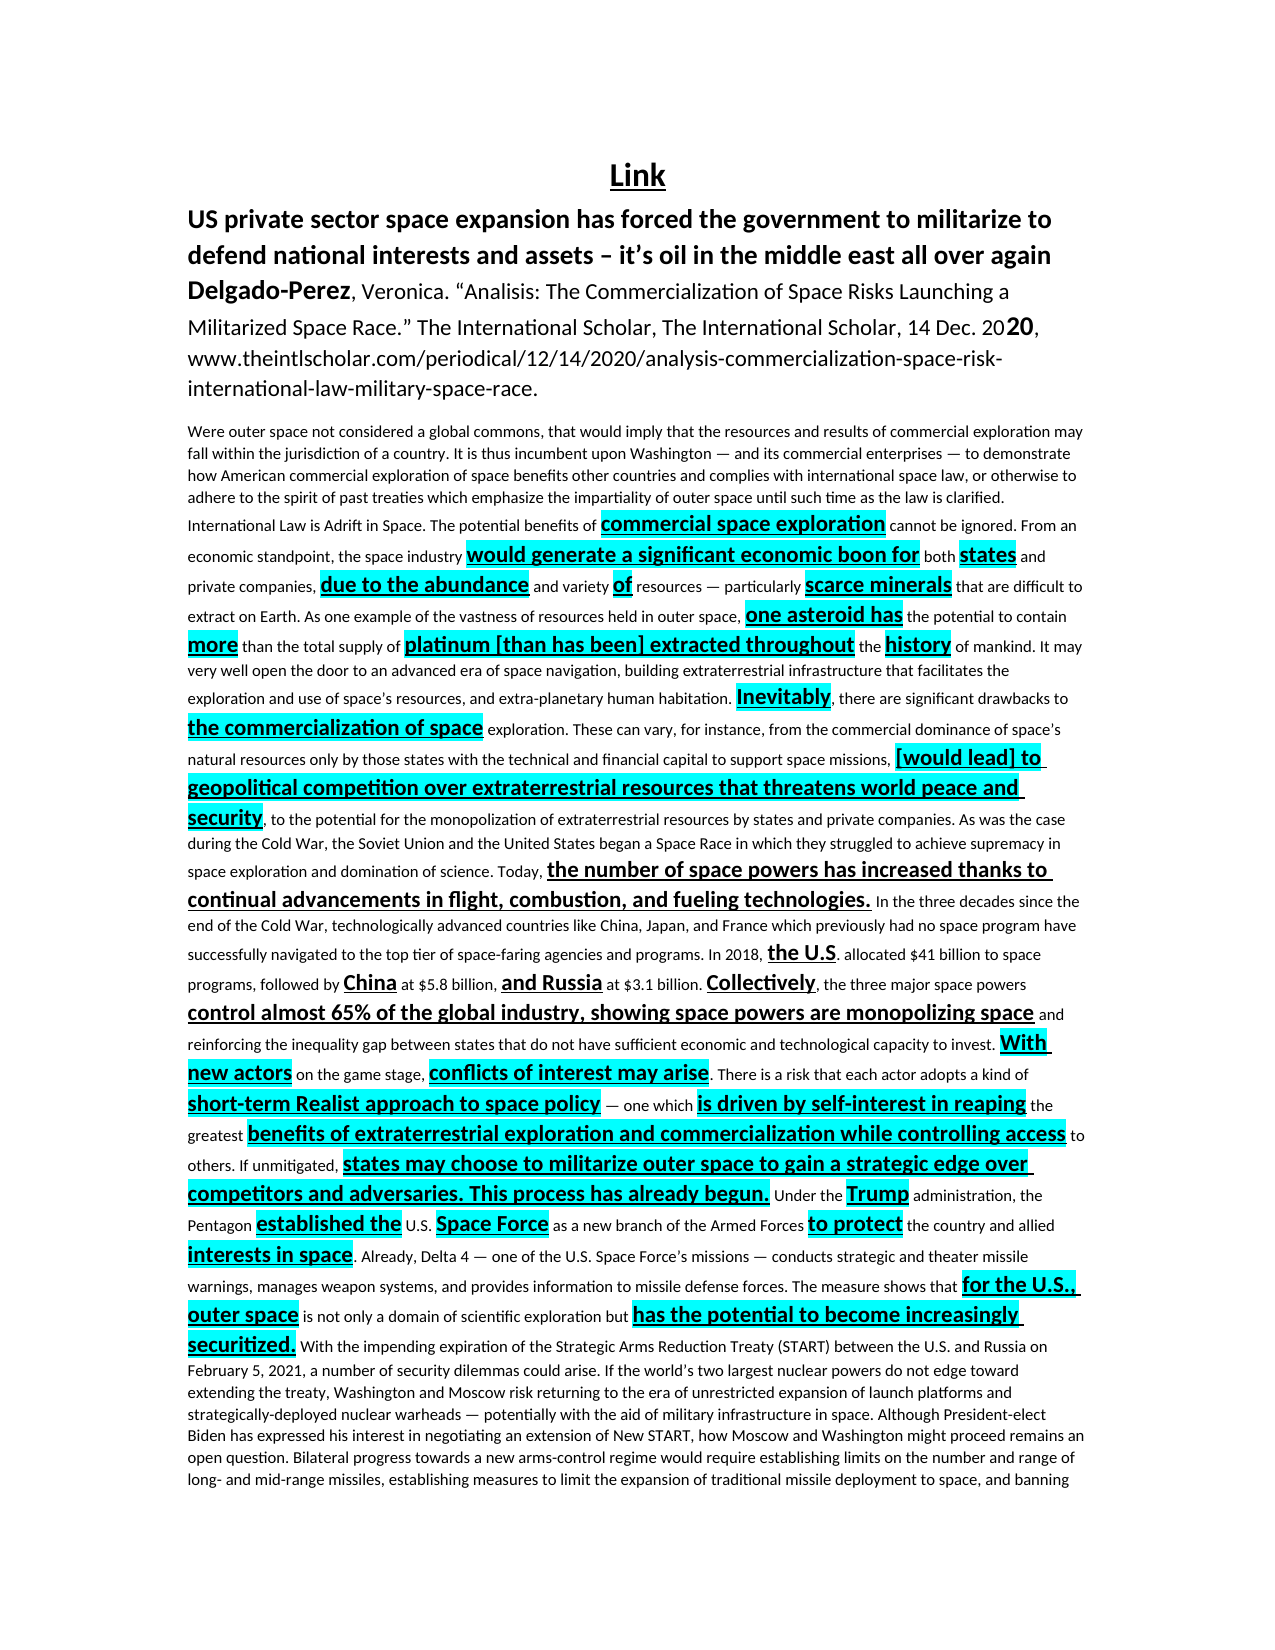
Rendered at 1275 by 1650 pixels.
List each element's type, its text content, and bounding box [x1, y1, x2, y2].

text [187, 421, 1087, 1490]
subtitle US private sector space expansion has forced the government to militarize to defend national interests and assets – it’s oil in the middle east all over again [187, 202, 1087, 271]
text Delgado-Perez, Veronica. “Analisis: The Commercialization of Space Risks Launching a Militarized Space Race.” The International Scholar, The International Scholar, 14 Dec. 2020, www.theintlscholar.com/periodical/12/14/2020/analysis-commercialization-space-risk-international-law-military-space-race. [187, 273, 1087, 403]
subtitle Link [187, 154, 1087, 195]
